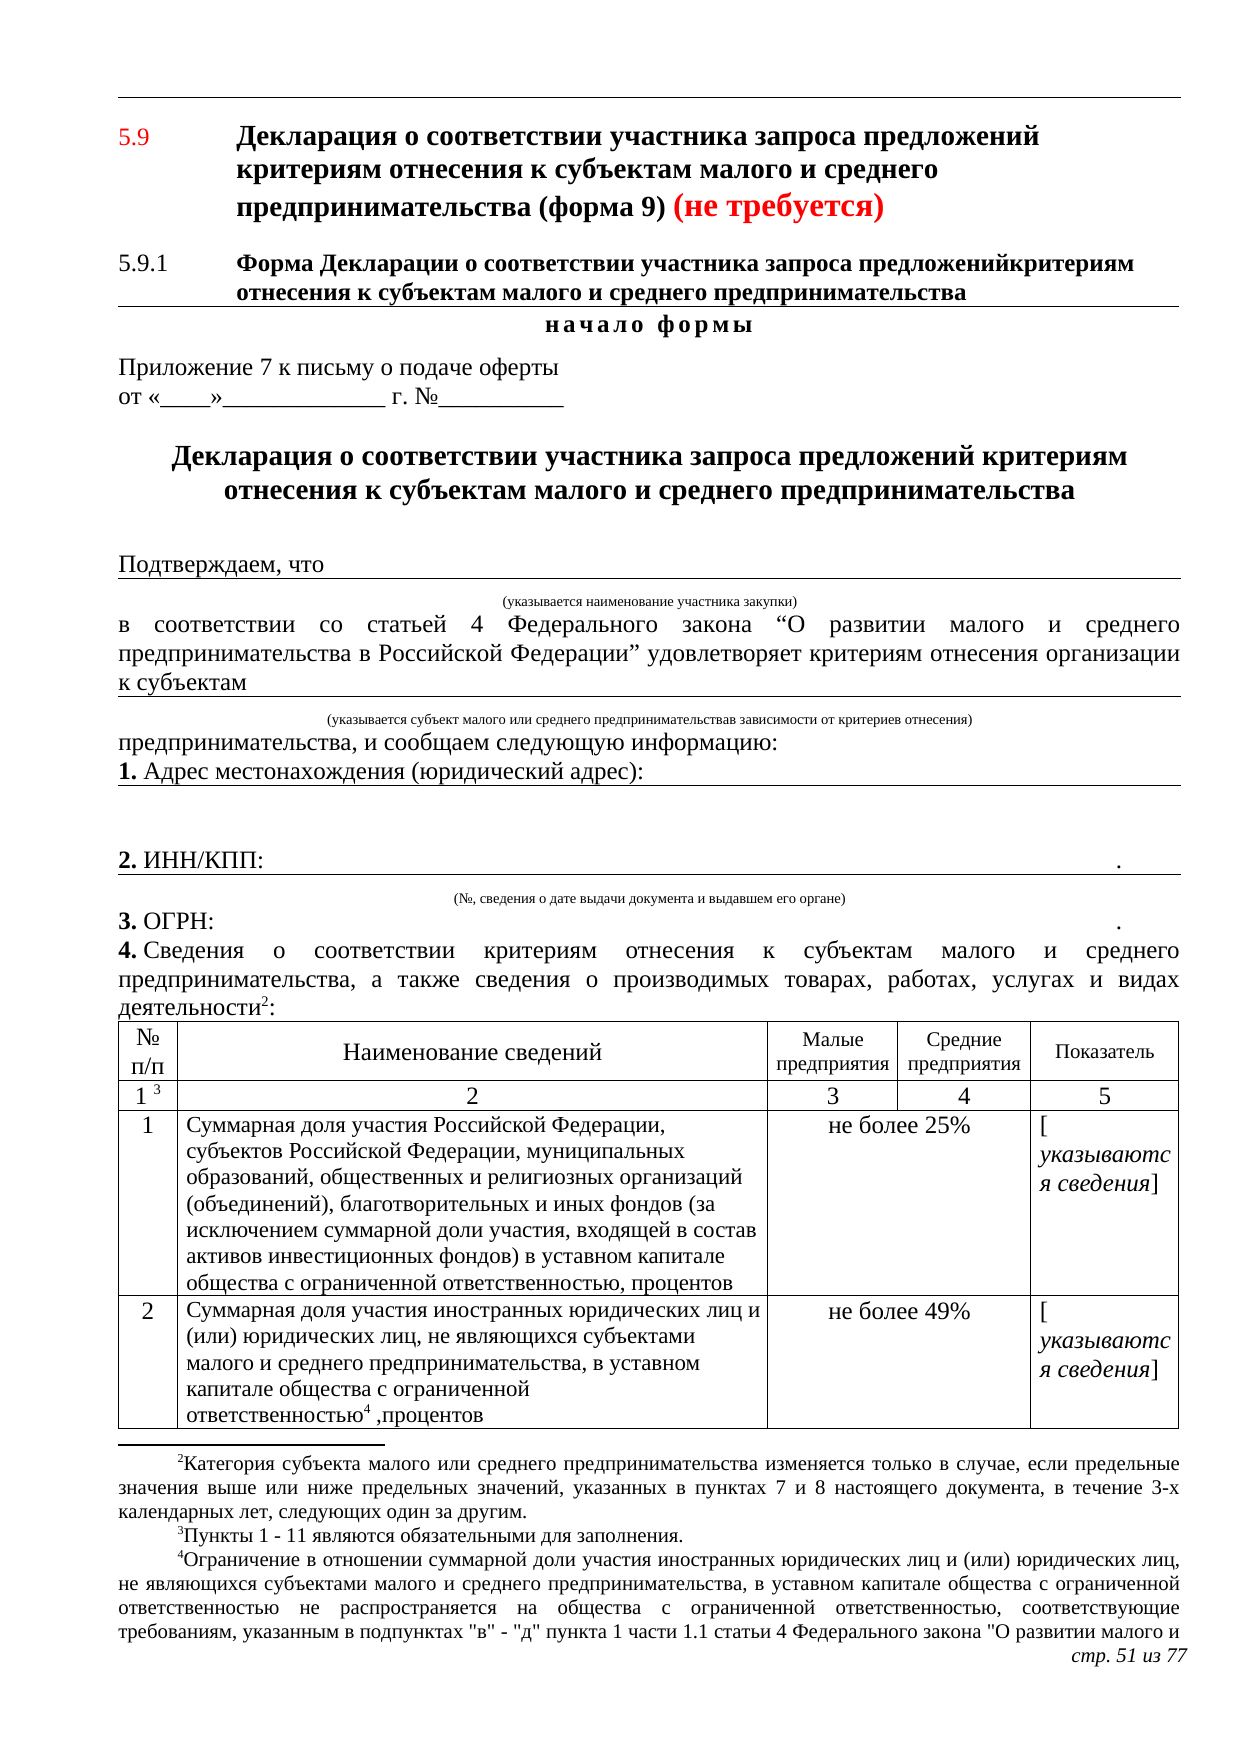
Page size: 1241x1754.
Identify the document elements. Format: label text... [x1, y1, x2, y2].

table_header № п/п [119, 1022, 177, 1080]
text Декларация о соответствии участника запроса предложений критериям отнесения к субъектам малого и среднего предпринимательства [118, 438, 1181, 506]
table_header Средние предприятия [898, 1022, 1030, 1080]
text (№, сведения о дате выдачи документа и выдавшем его органе) [118, 875, 1181, 906]
list Форма Декларации о соответствии участника запроса предложенийкритериям отнесения к субъектам малого и среднего предпринимательства [118, 248, 1181, 306]
text 2. ИНН/КПП: . [118, 846, 1181, 874]
text Приложение 7 к письму о подаче оферты от «____»_____________ г. №__________ [118, 352, 1181, 410]
table_header Малые предприятия [768, 1022, 897, 1080]
table_cell 2 [178, 1081, 767, 1109]
table_header Показатель [1031, 1022, 1178, 1080]
table_cell 1 [119, 1081, 177, 1109]
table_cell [1031, 1296, 1178, 1428]
text (указывается субъект малого или среднего предпринимательствав зависимости от критериев отнесения) [118, 697, 1181, 727]
table_cell 1 [119, 1111, 177, 1295]
text 4. Сведения о соответствии критериям отнесения к субъектам малого и среднего предпринимательства, а также сведения о производимых товарах, работах, услугах и видах деятельности: [118, 935, 1181, 1021]
table_cell не более 25% [768, 1111, 1030, 1295]
table_cell 2 [119, 1296, 177, 1428]
table_cell не более 49% [768, 1296, 1030, 1428]
table_header Наименование сведений [178, 1022, 767, 1080]
text начало формы [118, 307, 1179, 338]
table_cell [указываются сведения] [1031, 1111, 1178, 1295]
table_cell 3 [768, 1081, 897, 1109]
text предпринимательства, и сообщаем следующую информацию: [118, 727, 1181, 756]
table_cell 5 [1031, 1081, 1178, 1109]
table_cell Суммарная доля участия иностранных юридических лиц и (или) юридических лиц, не являющихся субъектами малого и среднего предпринимательства, в уставном капитале общества с ограниченной ответственностью ,процентов [178, 1296, 767, 1428]
text 3. ОГРН: . [118, 906, 1181, 935]
table_cell 4 [898, 1081, 1030, 1109]
text Подтверждаем, что [118, 549, 1181, 577]
text 1. Адрес местонахождения (юридический адрес): [118, 756, 1181, 785]
subtitle Декларация о соответствии участника запроса предложений критериям отнесения к субъектам малого и среднего предпринимательства (форма 9) (не требуется) [118, 118, 1181, 223]
text в соответствии со статьей 4 Федерального закона “О развитии малого и среднего предпринимательства в Российской Федерации” удовлетворяет критериям отнесения организации к субъектам [118, 609, 1181, 696]
text (указывается наименование участника закупки) [118, 579, 1181, 609]
table_cell Суммарная доля участия Российской Федерации, субъектов Российской Федерации, муниципальных образований, общественных и религиозных организаций (объединений), благотворительных и иных фондов (за исключением суммарной доли участия, входящей в состав активов инвестиционных фондов) в уставном капитале общества с ограниченной ответственностью, процентов [178, 1111, 767, 1295]
